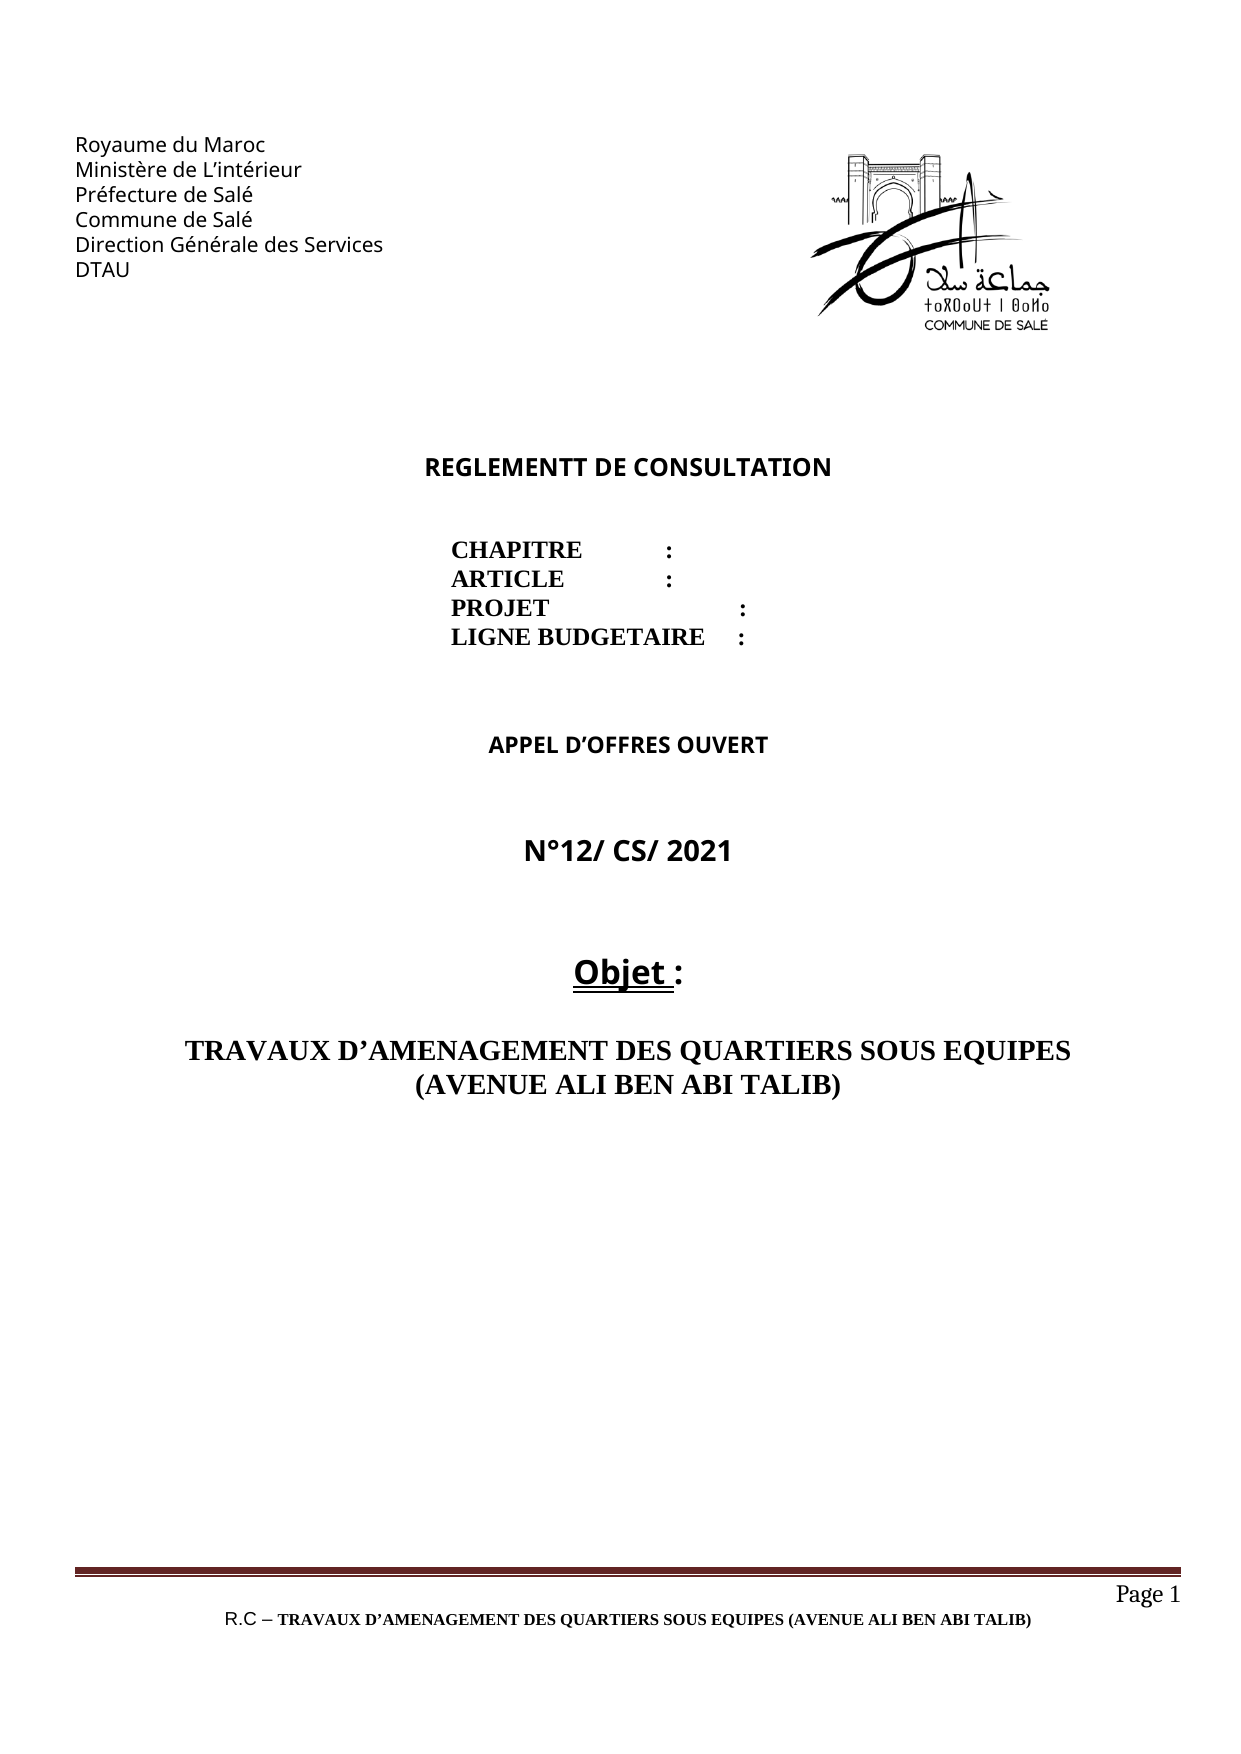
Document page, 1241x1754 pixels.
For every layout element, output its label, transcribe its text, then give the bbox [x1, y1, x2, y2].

text N°12/ CS/ 2021 [75, 840, 1181, 867]
table_header [544, 131, 1079, 345]
text (AVENUE ALI BEN ABI TALIB) [75, 1067, 1181, 1101]
text APPEL D’OFFRES OUVERT [75, 732, 1181, 759]
text TRAVAUX D’AMENAGEMENT DES QUARTIERS SOUS EQUIPES [75, 1033, 1181, 1067]
text Objet : [75, 948, 1181, 994]
picture [794, 132, 1068, 345]
text ARTICLE : [377, 564, 1181, 593]
text PROJET : [377, 593, 1181, 622]
text LIGNE BUDGETAIRE : [377, 622, 1181, 651]
text CHAPITRE : [377, 536, 1181, 564]
table_header Royaume du Maroc Ministère de L’intérieur Préfecture de Salé Commune de Salé Direction Générale des Services DTAU [64, 133, 543, 345]
text REGLEMENTT DE CONSULTATION [75, 454, 1181, 481]
